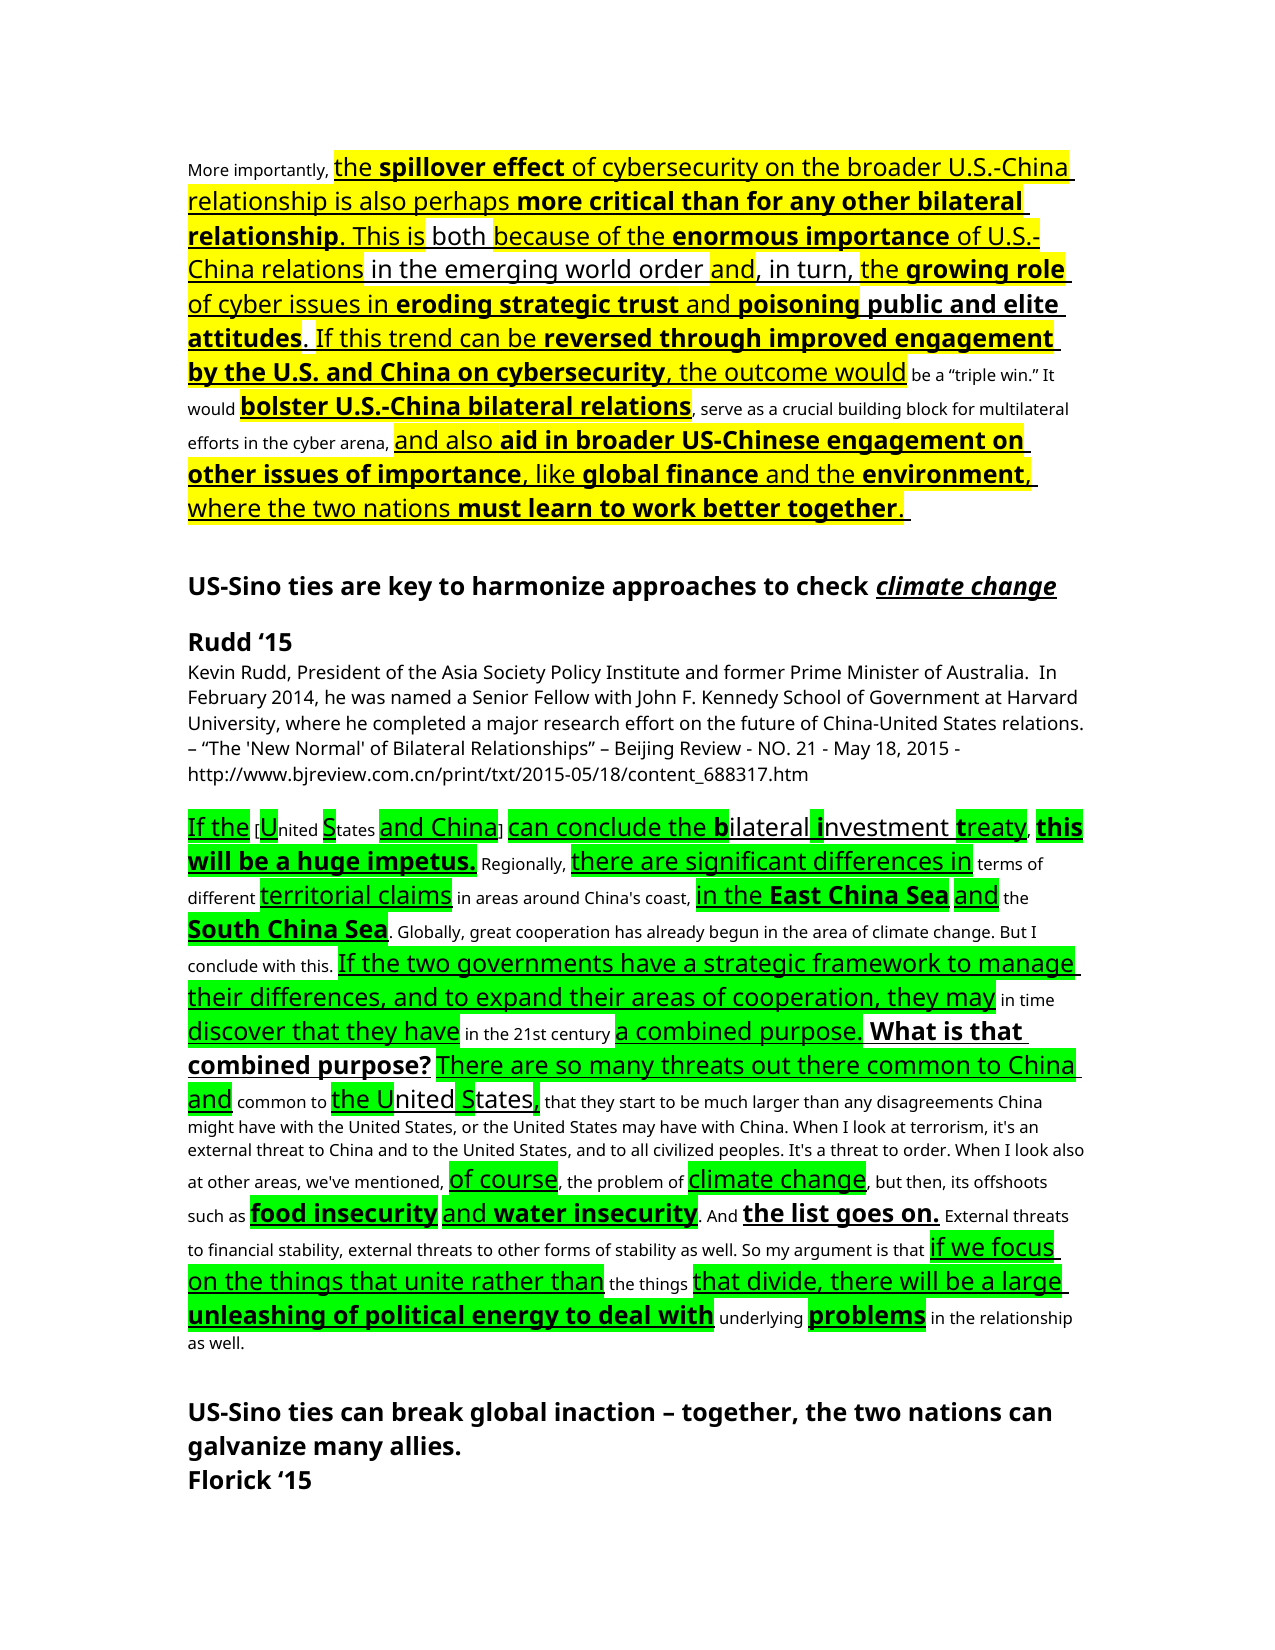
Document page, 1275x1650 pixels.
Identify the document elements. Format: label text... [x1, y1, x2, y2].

subtitle US-Sino ties can break global inaction – together, the two nations can galvanize many allies. [187, 1394, 1087, 1462]
text More importantly, the spillover effect of cybersecurity on the broader U.S.-China relationship is also perhaps more critical than for any other bilateral relationship. This is both because of the enormous importance of U.S.-China relations in the emerging world order and, in turn, the growing role of cyber issues in eroding strategic trust and poisoning public and elite attitudes. If this trend can be reversed through improved engagement by the U.S. and China on cybersecurity, the outcome would be a “triple win.” It would bolster U.S.-China bilateral relations, serve as a crucial building block for multilateral efforts in the cyber arena, and also aid in broader US-Chinese engagement on other issues of importance, like global finance and the environment, where the two nations must learn to work better together. [187, 150, 1087, 525]
text Kevin Rudd, President of the Asia Society Policy Institute and former Prime Minister of Australia. In February 2014, he was named a Senior Fellow with John F. Kennedy School of Government at Harvard University, where he completed a major research effort on the future of China-United States relations. – “The 'New Normal' of Bilateral Relationships” – Beijing Review - NO. 21 - May 18, 2015 - http://www.bjreview.com.cn/print/txt/2015-05/18/content_688317.htm [187, 659, 1087, 787]
text If the [United States and China] can conclude the bilateral investment treaty, this will be a huge impetus. Regionally, there are significant differences in terms of different territorial claims in areas around China's coast, in the East China Sea and the South China Sea. Globally, great cooperation has already begun in the area of climate change. But I conclude with this. If the two governments have a strategic framework to manage their differences, and to expand their areas of cooperation, they may in time discover that they have in the 21st century a combined purpose. What is that combined purpose? There are so many threats out there common to China and common to the United States, that they start to be much larger than any disagreements China might have with the United States, or the United States may have with China. When I look at terrorism, it's an external threat to China and to the United States, and to all civilized peoples. It's a threat to order. When I look also at other areas, we've mentioned, of course, the problem of climate change, but then, its offshoots such as food insecurity and water insecurity. And the list goes on. External threats to financial stability, external threats to other forms of stability as well. So my argument is that if we focus on the things that unite rather than the things that divide, there will be a large unleashing of political energy to deal with underlying problems in the relationship as well. [187, 809, 1087, 1354]
subtitle US-Sino ties are key to harmonize approaches to check climate change [187, 568, 1087, 602]
text Florick ‘15 [187, 1462, 1087, 1497]
text Rudd ‘15 [187, 625, 1087, 659]
